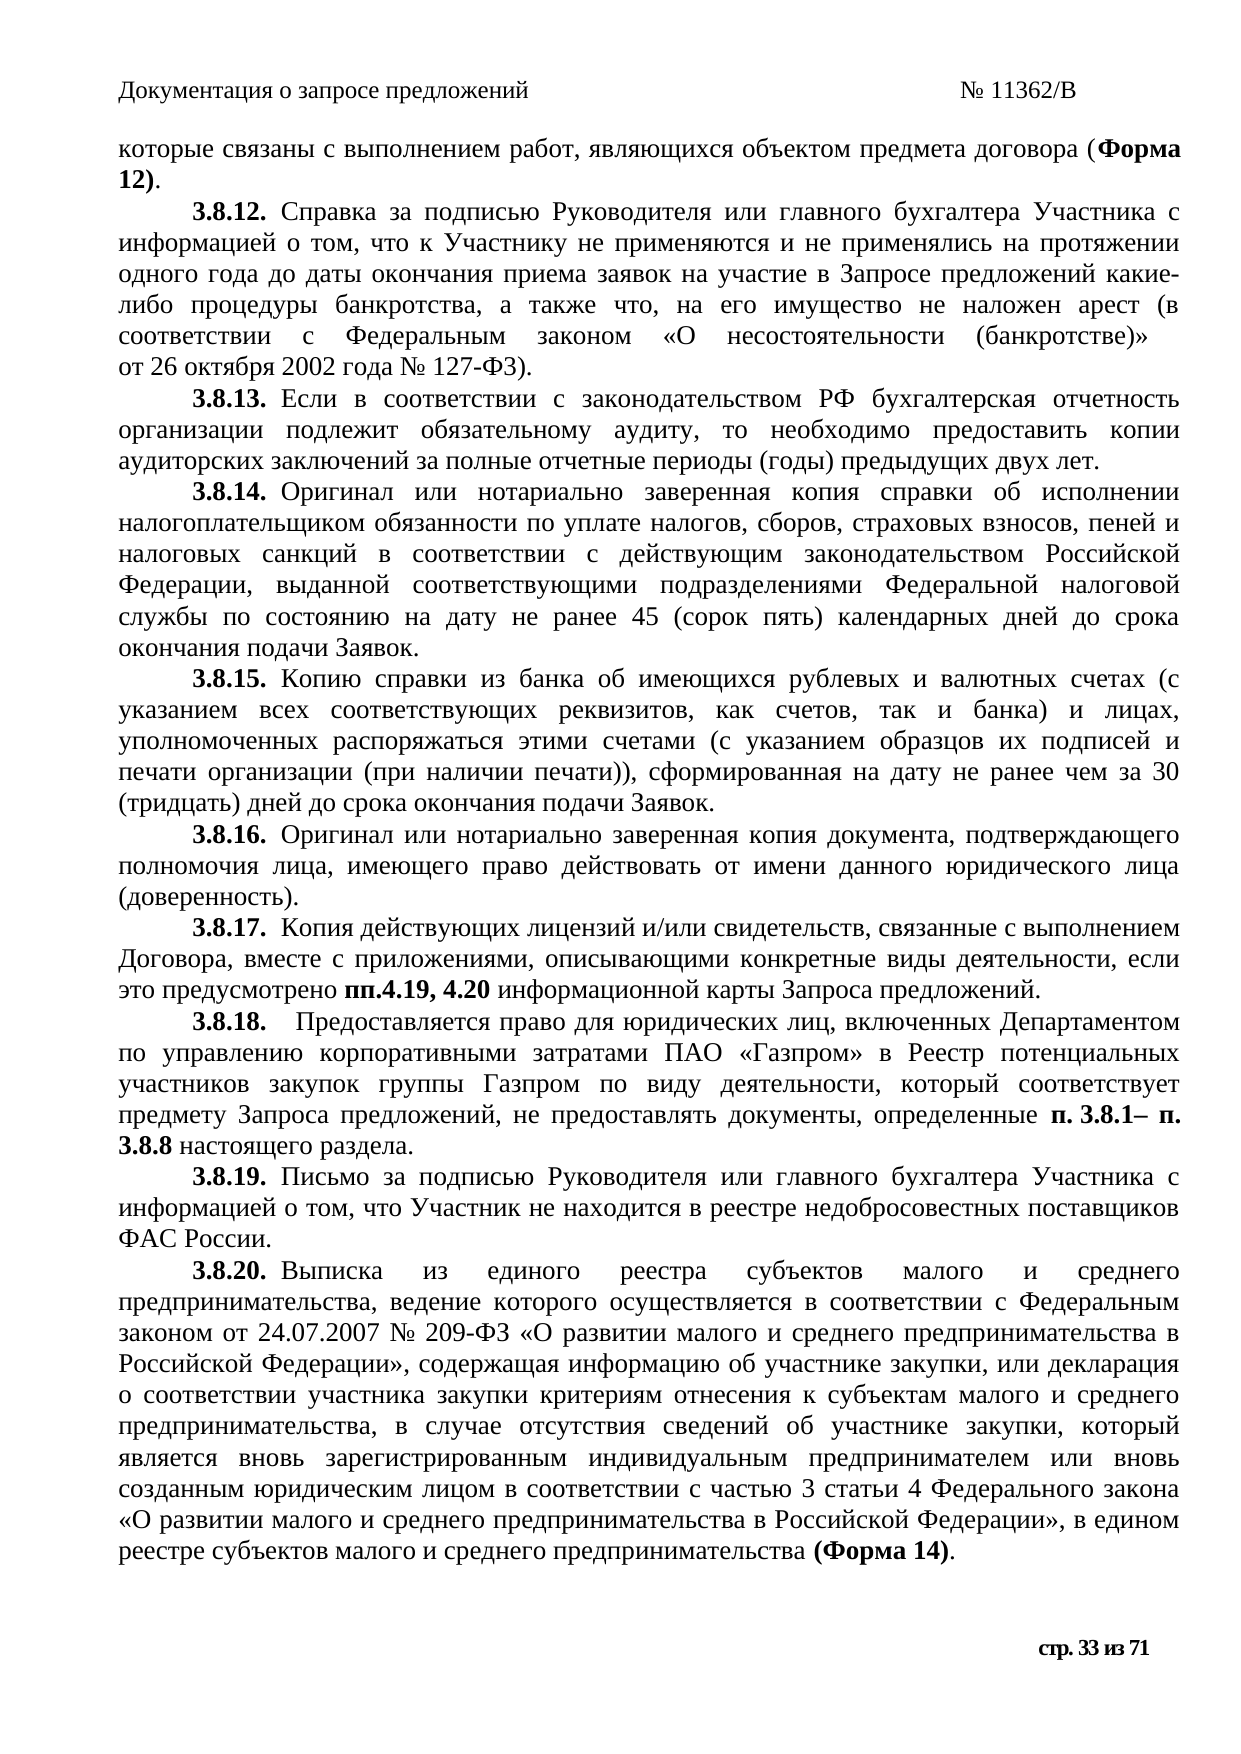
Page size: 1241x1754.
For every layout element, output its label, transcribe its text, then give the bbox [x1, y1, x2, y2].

text Письмо за подписью Руководителя или главного бухгалтера Участника с информацией о том, что Участник не находится в реестре недобросовестных поставщиков ФАС России. [118, 1160, 1181, 1254]
text Копию справки из банка об имеющихся рублевых и валютных счетах (с указанием всех соответствующих реквизитов, как счетов, так и банка) и лицах, уполномоченных распоряжаться этими счетами (с указанием образцов их подписей и печати организации (при наличии печати)), сформированная на дату не ранее чем за 30 (тридцать) дней до срока окончания подачи Заявок. [118, 662, 1181, 818]
text Оригинал или нотариально заверенная копия справки об исполнении налогоплательщиком обязанности по уплате налогов, сборов, страховых взносов, пеней и налоговых санкций в соответствии с действующим законодательством Российской Федерации, выданной соответствующими подразделениями Федеральной налоговой службы по состоянию на дату не ранее 45 (сорок пять) календарных дней до срока окончания подачи Заявок. [118, 475, 1181, 662]
text Оригинал или нотариально заверенная копия документа, подтверждающего полномочия лица, имеющего право действовать от имени данного юридического лица (доверенность). [118, 818, 1181, 911]
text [118, 132, 1181, 195]
text Справка за подписью Руководителя или главного бухгалтера Участника с информацией о том, что к Участнику не применяются и не применялись на протяжении одного года до даты окончания приема заявок на участие в Запросе предложений какие-либо процедуры банкротства, а также что, на его имущество не наложен арест (в соответствии с Федеральным законом «О несостоятельности (банкротстве)» от 26 октября 2002 года № 127-Ф3). [118, 195, 1181, 382]
text Выписка из единого реестра субъектов малого и среднего предпринимательства, ведение которого осуществляется в соответствии с Федеральным законом от 24.07.2007 № 209-ФЗ «О развитии малого и среднего предпринимательства в Российской Федерации», содержащая информацию об участнике закупки, или декларация о соответствии участника закупки критериям отнесения к субъектам малого и среднего предпринимательства, в случае отсутствия сведений об участнике закупки, который является вновь зарегистрированным индивидуальным предпринимателем или вновь созданным юридическим лицом в соответствии с частью 3 статьи 4 Федерального закона «О развитии малого и среднего предпринимательства в Российской Федерации», в едином реестре субъектов малого и среднего предпринимательства (Форма 14). [118, 1254, 1181, 1565]
text Копия действующих лицензий и/или свидетельств, связанные с выполнением Договора, вместе с приложениями, описывающими конкретные виды деятельности, если это предусмотрено пп.4.19, 4.20 информационной карты Запроса предложений. [118, 911, 1181, 1004]
text Предоставляется право для юридических лиц, включенных Департаментом по управлению корпоративными затратами ПАО «Газпром» в Реестр потенциальных участников закупок группы Газпром по виду деятельности, который соответствует предмету Запроса предложений, не предоставлять документы, определенные п. 3.8.1– п. 3.8.8 настоящего раздела. [118, 1004, 1181, 1160]
text Если в соответствии с законодательством РФ бухгалтерская отчетность организации подлежит обязательному аудиту, то необходимо предоставить копии аудиторских заключений за полные отчетные периоды (годы) предыдущих двух лет. [118, 382, 1181, 475]
